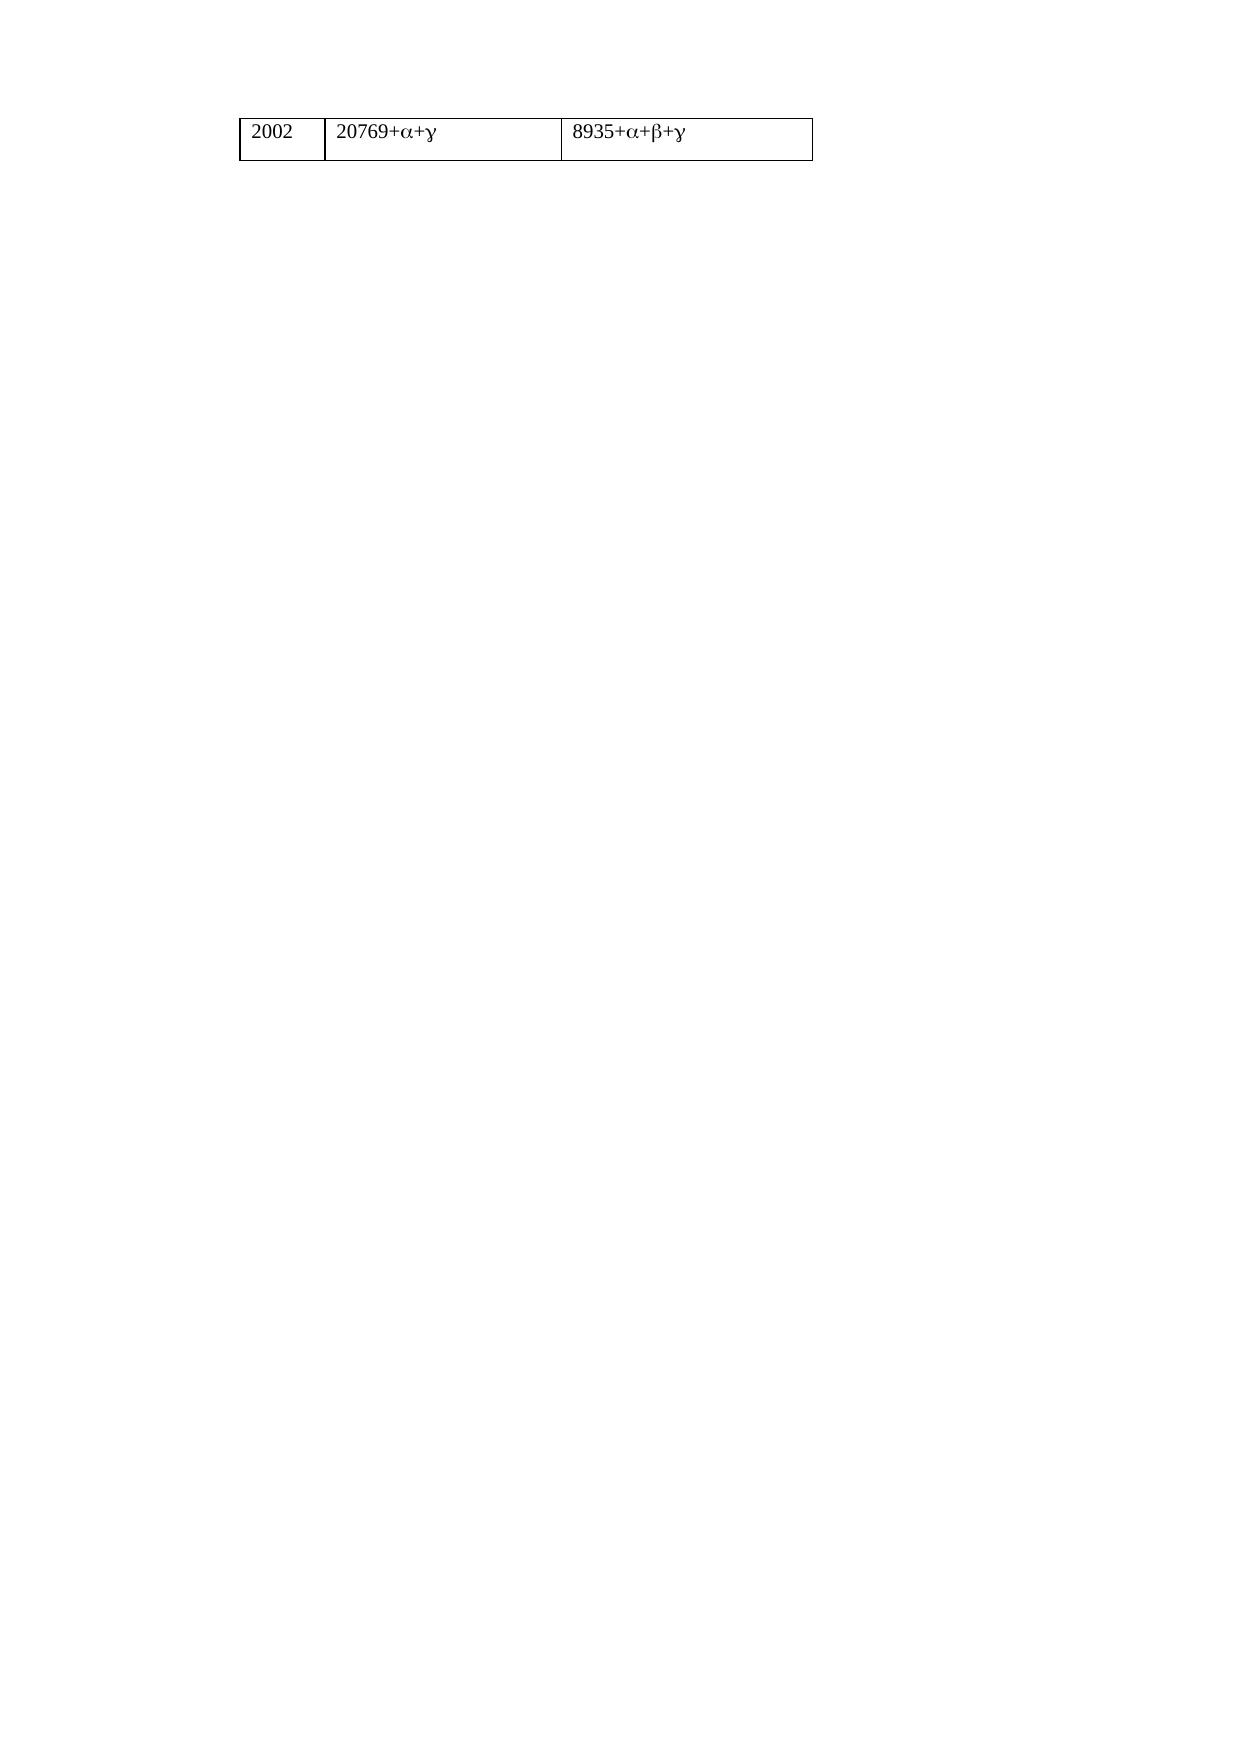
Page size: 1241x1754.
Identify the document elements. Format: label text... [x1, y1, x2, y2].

table_cell 20769++ [326, 119, 561, 160]
table_cell 2002 [241, 119, 324, 160]
table_cell 8935+++ [562, 119, 812, 160]
